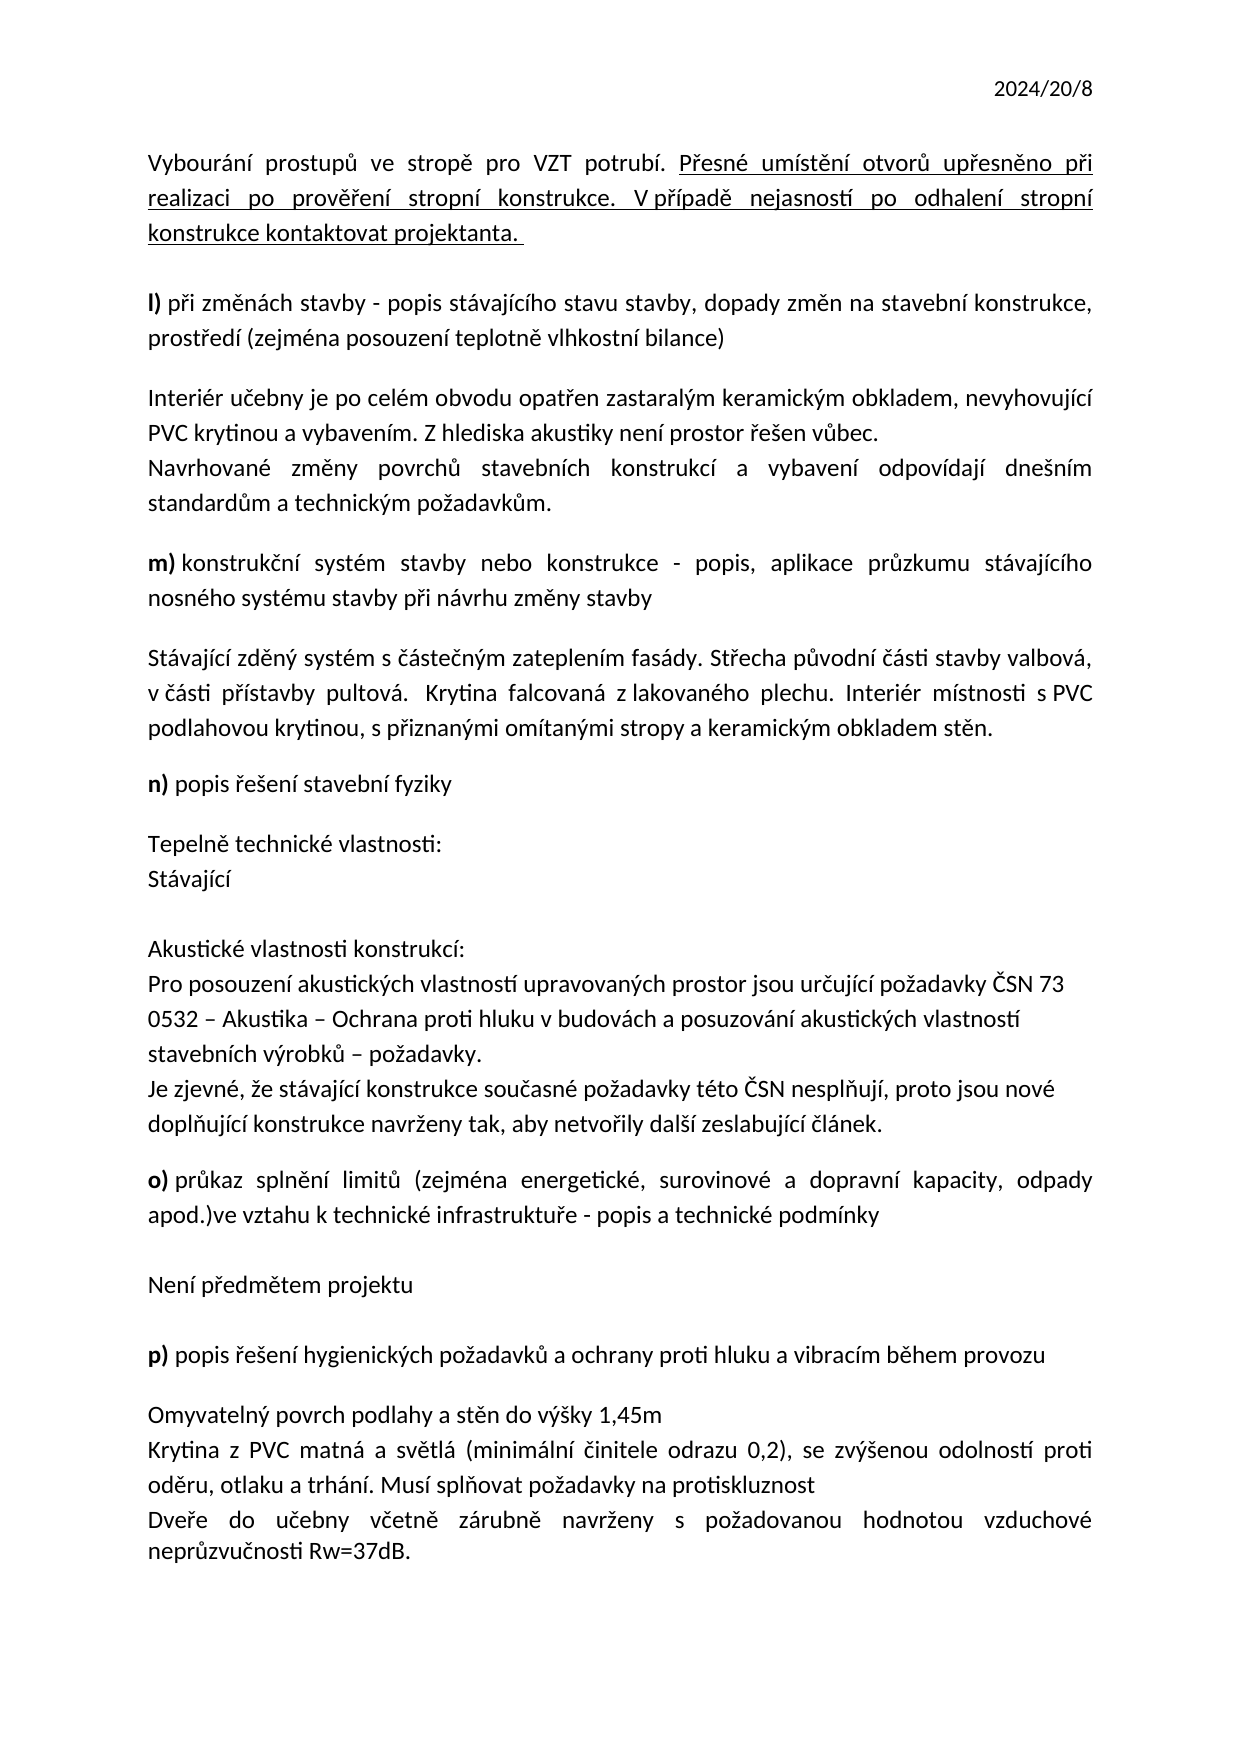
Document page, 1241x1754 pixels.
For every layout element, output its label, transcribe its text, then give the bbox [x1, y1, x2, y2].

text Dveře do učebny včetně zárubně navrženy s požadovanou hodnotou vzduchové neprůzvučnosti Rw=37dB. [148, 1504, 1093, 1565]
text p) popis řešení hygienických požadavků a ochrany proti hluku a vibracím během provozu [148, 1339, 1093, 1370]
text l) při změnách stavby - popis stávajícího stavu stavby, dopady změn na stavební konstrukce, prostředí (zejména posouzení teplotně vlhkostní bilance) [148, 288, 1093, 353]
text Krytina z PVC matná a světlá (minimální činitele odrazu 0,2), se zvýšenou odolností proti oděru, otlaku a trhání. Musí splňovat požadavky na protiskluznost [148, 1434, 1093, 1500]
text m) konstrukční systém stavby nebo konstrukce - popis, aplikace průzkumu stávajícího nosného systému stavby při návrhu změny stavby [148, 548, 1093, 613]
text n) popis řešení stavební fyziky [148, 768, 1093, 799]
text Stávající zděný systém s částečným zateplením fasády. Střecha původní části stavby valbová, v části přístavby pultová. Krytina falcovaná z lakovaného plechu. Interiér místnosti s PVC podlahovou krytinou, s přiznanými omítanými stropy a keramickým obkladem stěn. [148, 643, 1093, 743]
text Je zjevné, že stávající konstrukce současné požadavky této ČSN nesplňují, proto jsou nové doplňující konstrukce navrženy tak, aby netvořily další zeslabující článek. [148, 1073, 1093, 1139]
text Stávající [148, 863, 1093, 894]
text Interiér učebny je po celém obvodu opatřen zastaralým keramickým obkladem, nevyhovující PVC krytinou a vybavením. Z hlediska akustiky není prostor řešen vůbec. [148, 383, 1093, 448]
text Navrhované změny povrchů stavebních konstrukcí a vybavení odpovídají dnešním standardům a technickým požadavkům. [148, 453, 1093, 518]
text Tepelně technické vlastnosti: [148, 828, 1093, 859]
text Pro posouzení akustických vlastností upravovaných prostor jsou určující požadavky ČSN 73 0532 – Akustika – Ochrana proti hluku v budovách a posuzování akustických vlastností stavebních výrobků – požadavky. [148, 968, 1093, 1069]
text Vybourání prostupů ve stropě pro VZT potrubí. Přesné umístění otvorů upřesněno při realizaci po prověření stropní konstrukce. V případě nejasností po odhalení stropní konstrukce kontaktovat projektanta. [148, 148, 1093, 209]
text Omyvatelný povrch podlahy a stěn do výšky 1,45m [148, 1399, 1093, 1430]
text o) průkaz splnění limitů (zejména energetické, surovinové a dopravní kapacity, odpady apod.)ve vztahu k technické infrastruktuře - popis a technické podmínky [148, 1164, 1093, 1230]
text Akustické vlastnosti konstrukcí: [148, 933, 1093, 964]
text Vybourání prostupů ve stropě pro VZT potrubí. Přesné umístění otvorů upřesněno při realizaci po prověření stropní konstrukce. V případě nejasností po odhalení stropní konstrukce kontaktovat projektanta. [148, 210, 1093, 248]
text Není předmětem projektu [148, 1269, 1093, 1300]
